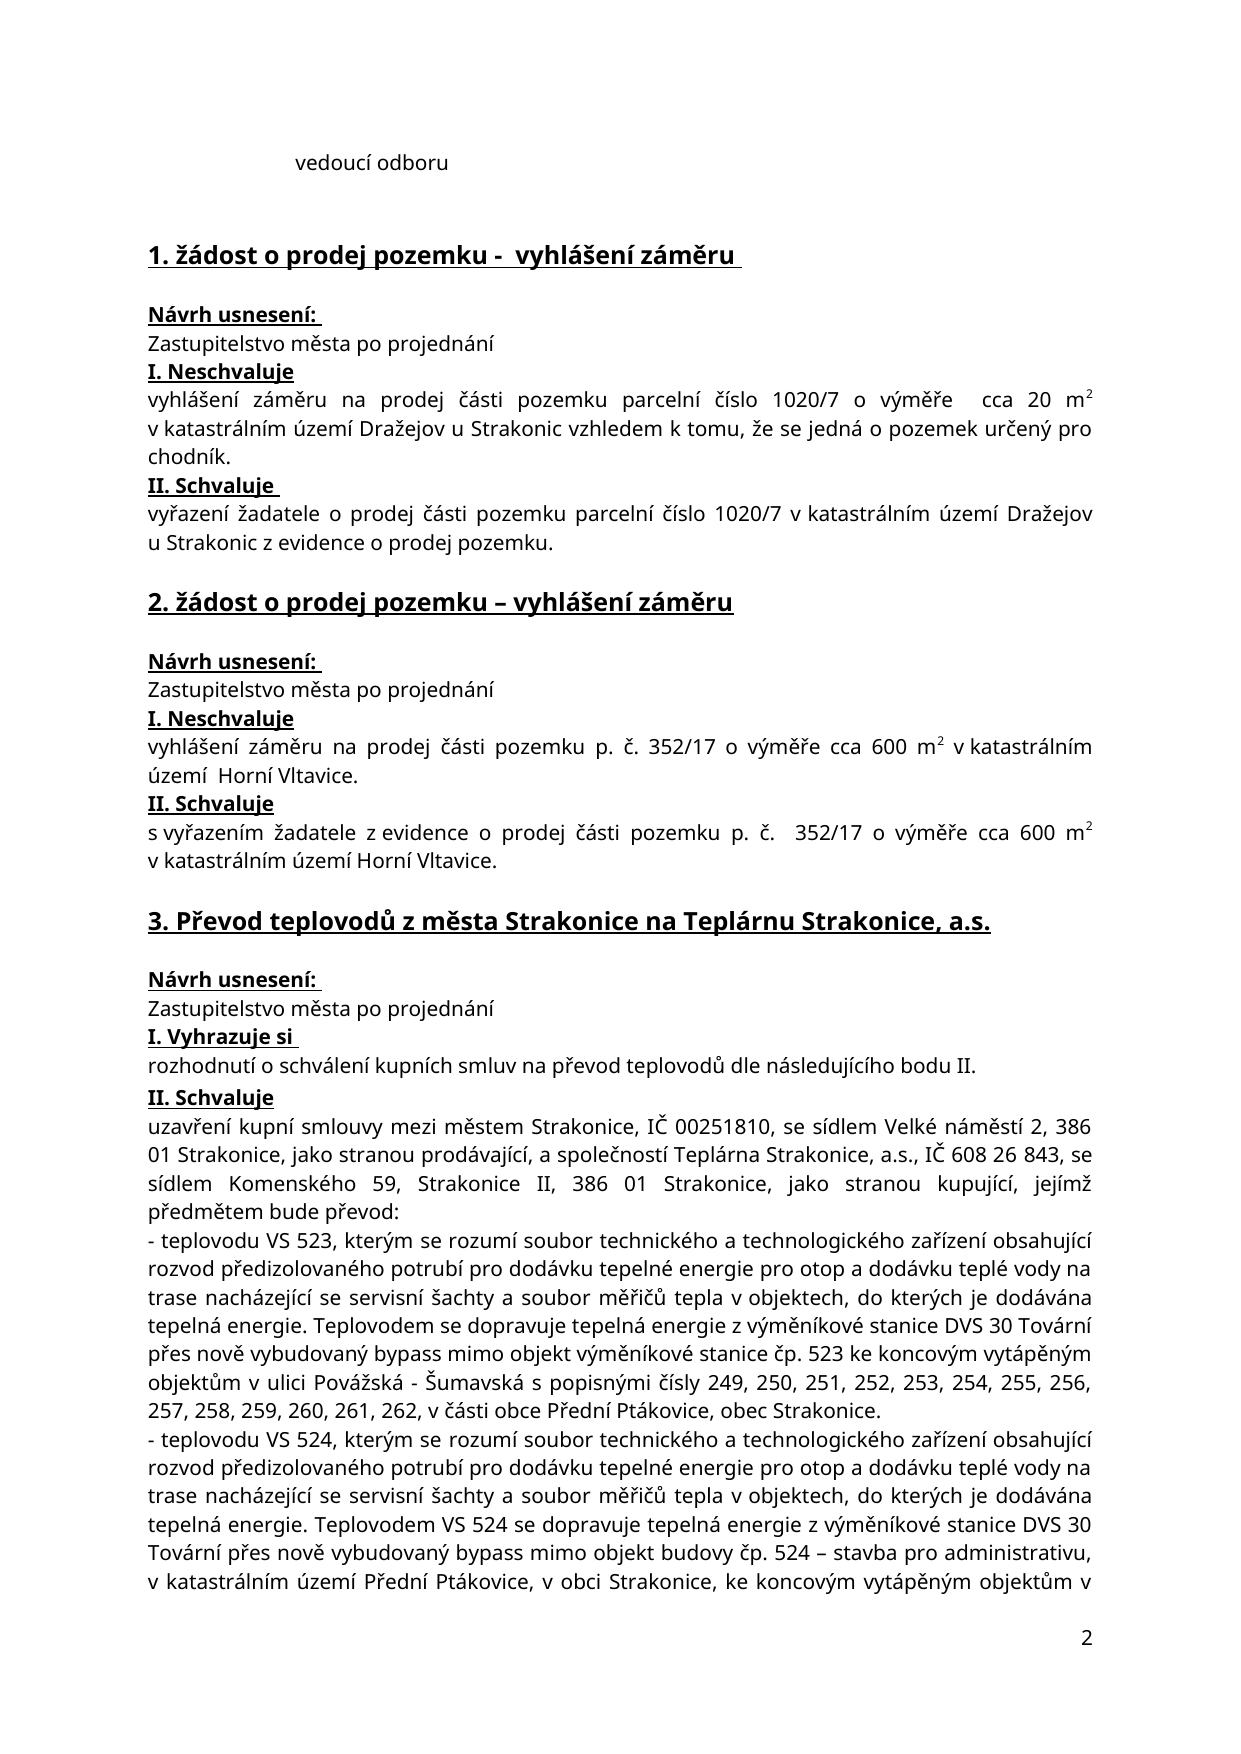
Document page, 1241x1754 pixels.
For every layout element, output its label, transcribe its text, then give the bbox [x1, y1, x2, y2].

text II. Schvaluje [148, 789, 1093, 818]
subtitle I. Vyhrazuje si [148, 1022, 1093, 1051]
subtitle II. Schvaluje [148, 1083, 1093, 1112]
text Návrh usnesení: [148, 300, 1093, 329]
text Zastupitelstvo města po projednání [148, 329, 1093, 357]
text Návrh usnesení: [148, 647, 1093, 676]
text vyhlášení záměru na prodej části pozemku p. č. 352/17 o výměře cca 600 m2 v katastrálním území Horní Vltavice. [148, 732, 1093, 789]
text I. Neschvaluje [148, 704, 1093, 732]
subtitle 2. žádost o prodej pozemku – vyhlášení záměru [148, 585, 1093, 619]
text vedoucí odboru [148, 148, 1093, 176]
subtitle 3. Převod teplovodů z města Strakonice na Teplárnu Strakonice, a.s. [148, 903, 1093, 937]
text vyřazení žadatele o prodej části pozemku parcelní číslo 1020/7 v katastrálním území Dražejov u Strakonic z evidence o prodej pozemku. [148, 499, 1093, 556]
subtitle 1. žádost o prodej pozemku - vyhlášení záměru [148, 238, 1093, 272]
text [148, 1425, 1093, 1595]
text rozhodnutí o schválení kupních smluv na převod teplovodů dle následujícího bodu II. [148, 1051, 1093, 1079]
text I. Neschvaluje [148, 357, 1093, 386]
text s vyřazením žadatele z evidence o prodej části pozemku p. č. 352/17 o výměře cca 600 m2 v katastrálním území Horní Vltavice. [148, 818, 1093, 875]
text II. Schvaluje [148, 471, 1093, 499]
text uzavření kupní smlouvy mezi městem Strakonice, IČ 00251810, se sídlem Velké náměstí 2, 386 01 Strakonice, jako stranou prodávající, a společností Teplárna Strakonice, a.s., IČ 608 26 843, se sídlem Komenského 59, Strakonice II, 386 01 Strakonice, jako stranou kupující, jejímž předmětem bude převod: [148, 1112, 1093, 1226]
text Návrh usnesení: [148, 966, 1093, 994]
text - teplovodu VS 523, kterým se rozumí soubor technického a technologického zařízení obsahující rozvod předizolovaného potrubí pro dodávku tepelné energie pro otop a dodávku teplé vody na trase nacházející se servisní šachty a soubor měřičů tepla v objektech, do kterých je dodávána tepelná energie. Teplovodem se dopravuje tepelná energie z výměníkové stanice DVS 30 Tovární přes nově vybudovaný bypass mimo objekt výměníkové stanice čp. 523 ke koncovým vytápěným objektům v ulici Povážská - Šumavská s popisnými čísly 249, 250, 251, 252, 253, 254, 255, 256, 257, 258, 259, 260, 261, 262, v části obce Přední Ptákovice, obec Strakonice. [148, 1226, 1093, 1425]
text vyhlášení záměru na prodej části pozemku parcelní číslo 1020/7 o výměře cca 20 m2 v katastrálním území Dražejov u Strakonic vzhledem k tomu, že se jedná o pozemek určený pro chodník. [148, 386, 1093, 471]
text Zastupitelstvo města po projednání [148, 994, 1093, 1022]
text Zastupitelstvo města po projednání [148, 676, 1093, 704]
